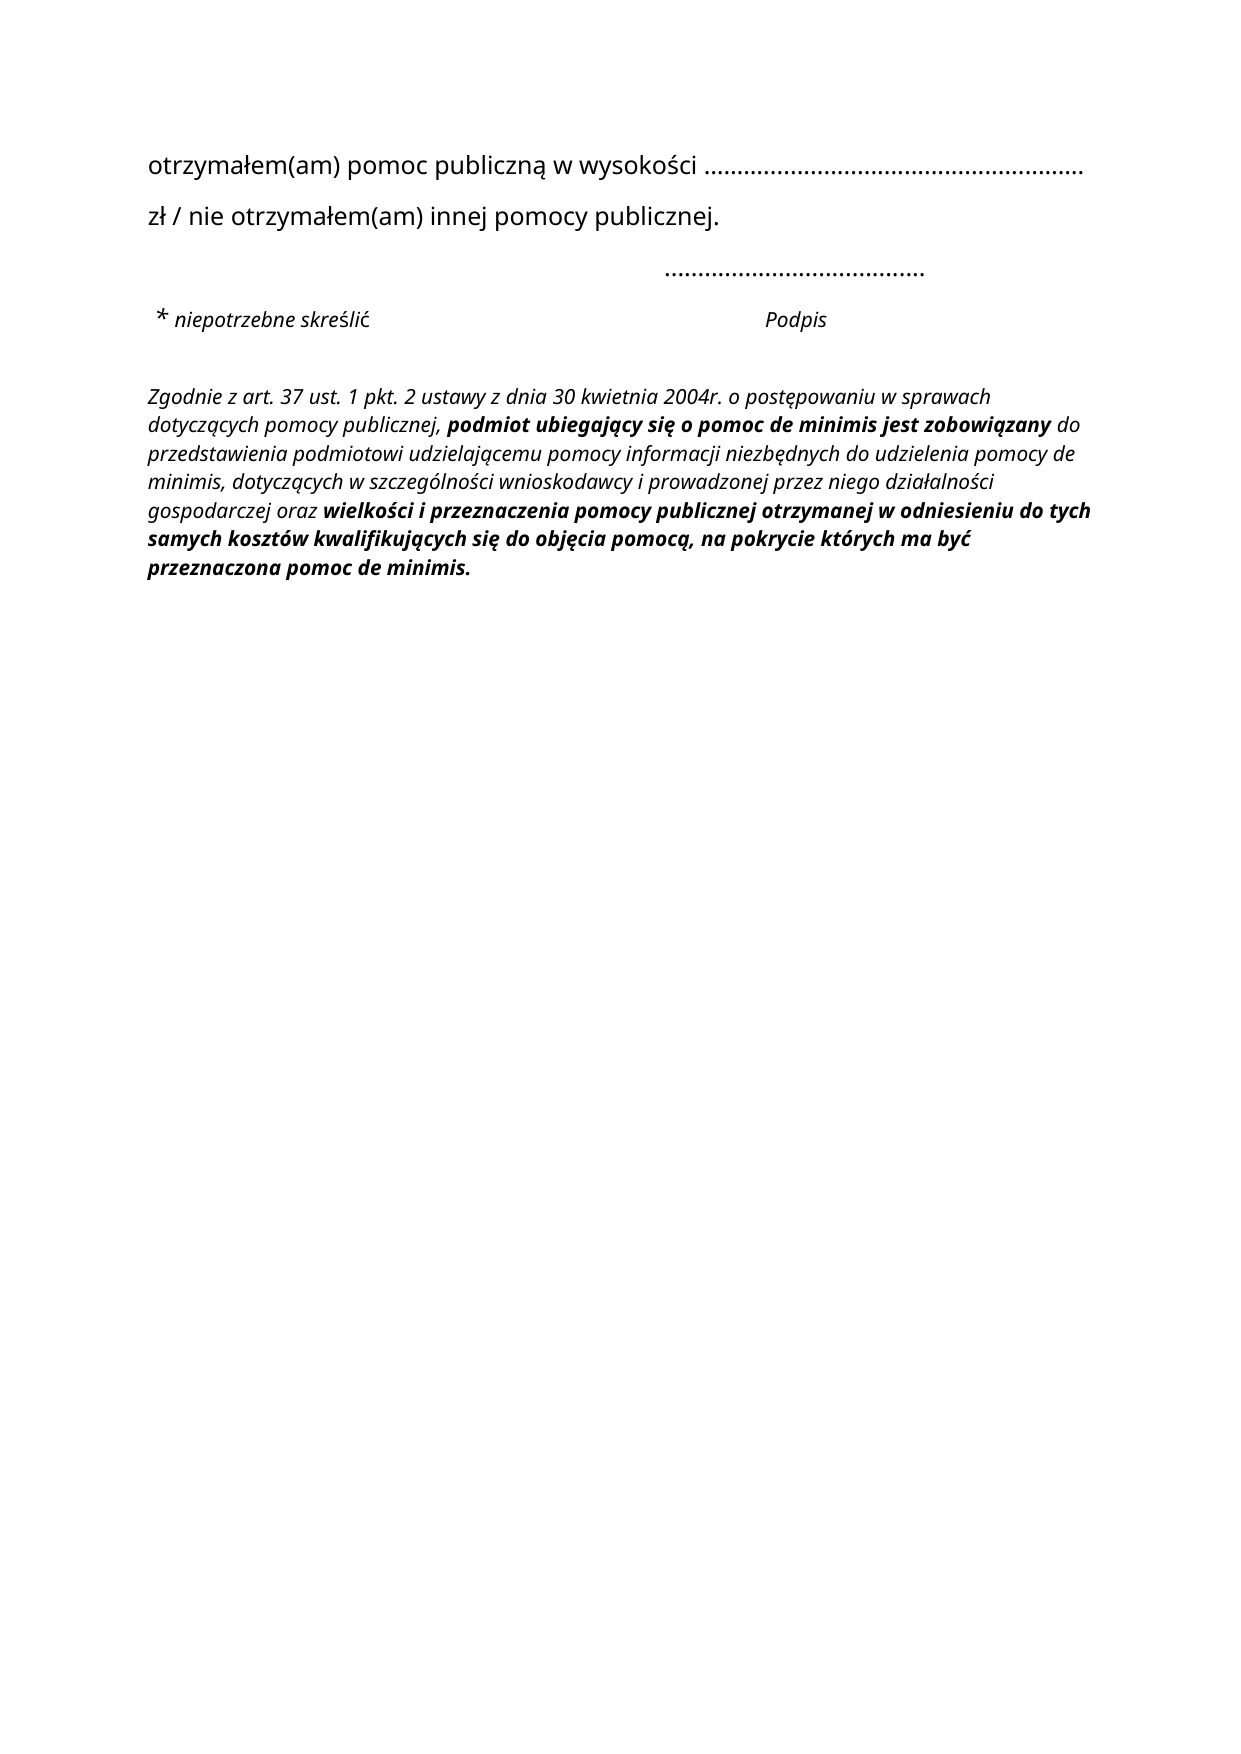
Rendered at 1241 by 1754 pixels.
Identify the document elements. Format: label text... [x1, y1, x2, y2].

text * niepotrzebne skreślić Podpis [148, 301, 1093, 335]
text ....................................... [148, 250, 1093, 284]
text otrzymałem(am) pomoc publiczną w wysokości ……….........................................……. zł / nie otrzymałem(am) innej pomocy publicznej. [148, 148, 1093, 233]
text Zgodnie z art. 37 ust. 1 pkt. 2 ustawy z dnia 30 kwietnia 2004r. o postępowaniu w sprawach dotyczących pomocy publicznej, podmiot ubiegający się o pomoc de minimis jest zobowiązany do przedstawienia podmiotowi udzielającemu pomocy informacji niezbędnych do udzielenia pomocy de minimis, dotyczących w szczególności wnioskodawcy i prowadzonej przez niego działalności gospodarczej oraz wielkości i przeznaczenia pomocy publicznej otrzymanej w odniesieniu do tych samych kosztów kwalifikujących się do objęcia pomocą, na pokrycie których ma być przeznaczona pomoc de minimis. [148, 382, 1093, 581]
